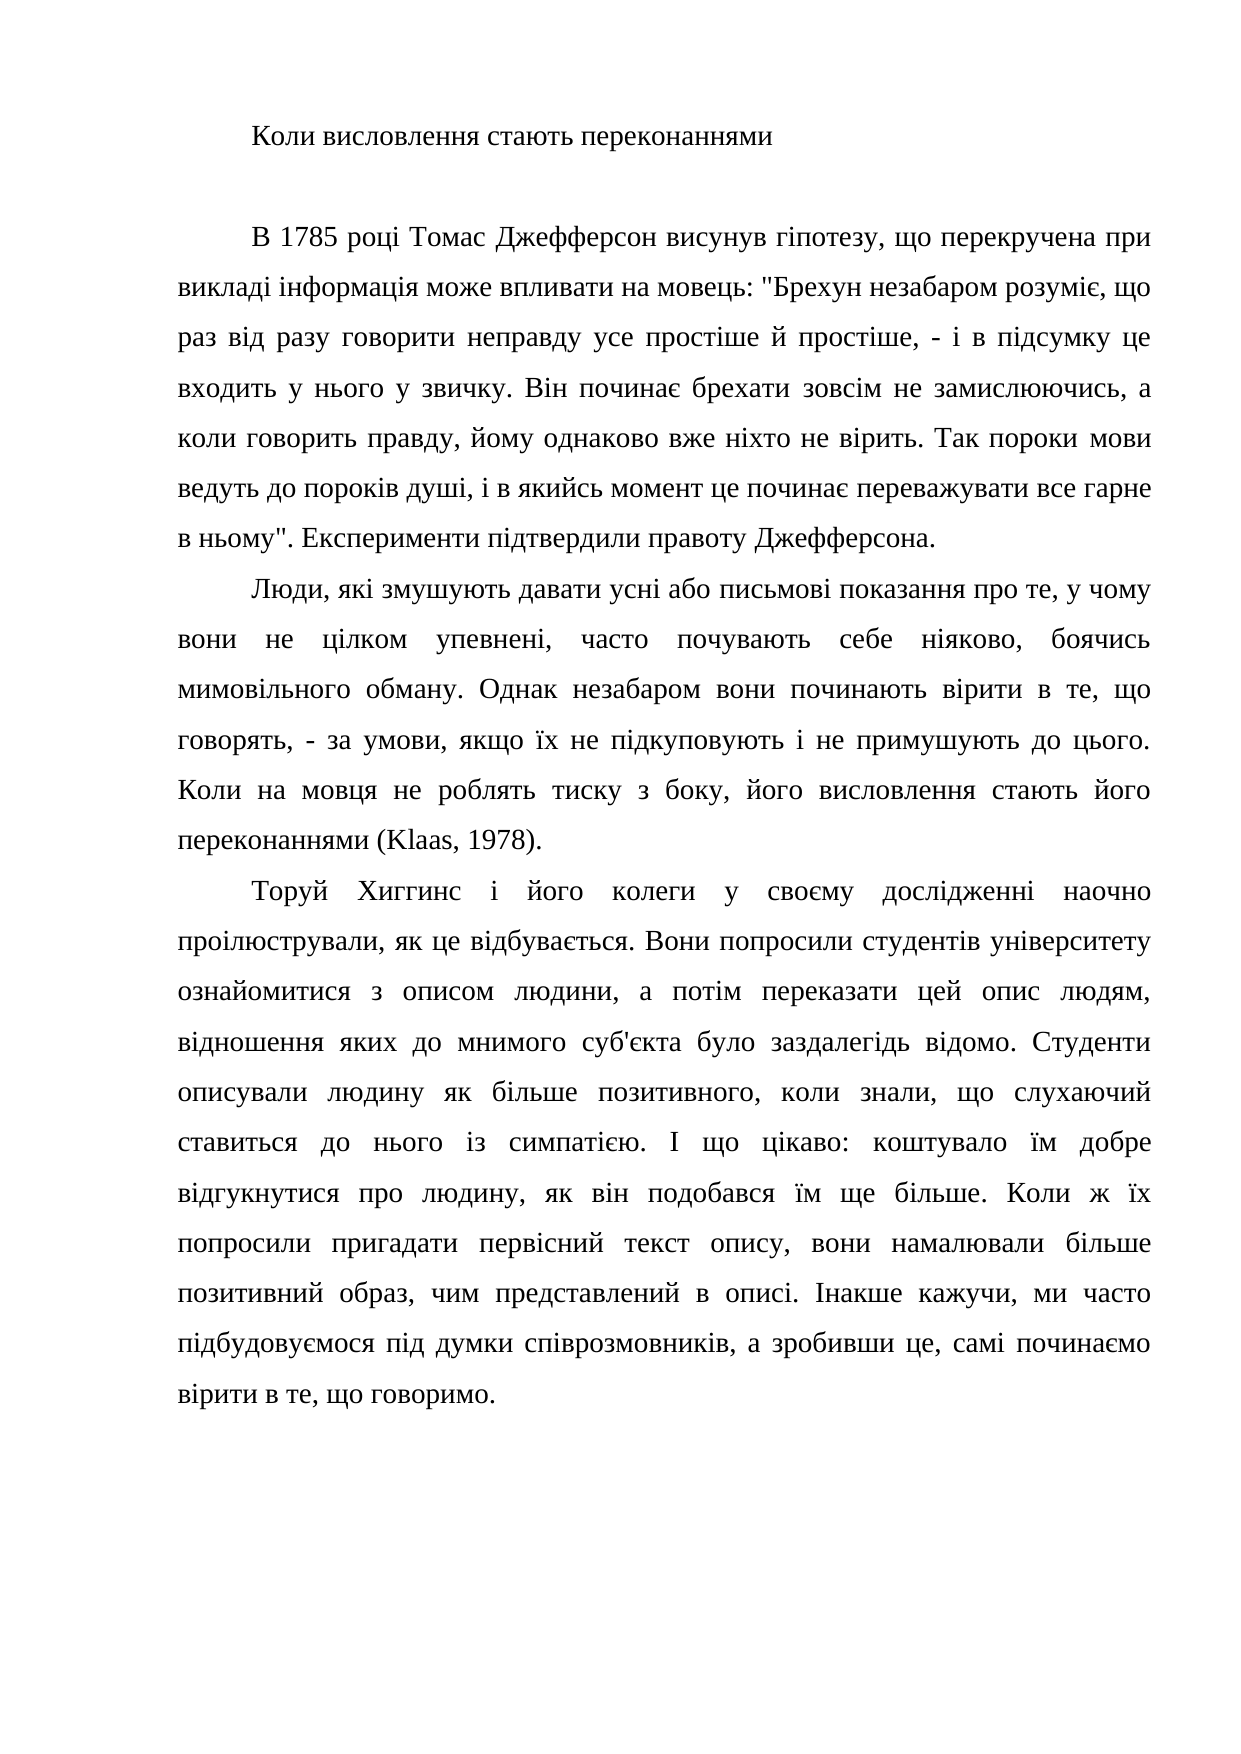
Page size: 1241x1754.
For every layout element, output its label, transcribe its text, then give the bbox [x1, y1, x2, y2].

text Коли висловлення стають переконаннями [177, 118, 1152, 152]
text Торуй Хиггинс і його колеги у своєму дослідженні наочно проілюстрували, як це відбувається. Вони попросили студентів університету ознайомитися з описом людини, а потім переказати цей опис людям, відношення яких до мнимого суб'єкта було заздалегідь відомо. Студенти описували людину як більше позитивного, коли знали, що слухаючий ставиться до нього із симпатією. І що цікаво: коштувало їм добре відгукнутися про людину, як він подобався їм ще більше. Коли ж їх попросили пригадати первісний текст опису, вони намалювали більше позитивний образ, чим представлений в описі. Інакше кажучи, ми часто підбудовуємося під думки співрозмовників, а зробивши це, самі починаємо вірити в те, що говоримо. [177, 873, 1152, 1409]
text Люди, які змушують давати усні або письмові показання про те, у чому вони не цілком упевнені, часто почувають себе ніяково, боячись мимовільного обману. Однак незабаром вони починають вірити в те, що говорять, - за умови, якщо їх не підкуповують і не примушують до цього. Коли на мовця не роблять тиску з боку, його висловлення стають його переконаннями (Klaas, 1978). [177, 571, 1152, 856]
text В 1785 році Томас Джефферсон висунув гіпотезу, що перекручена при викладі інформація може впливати на мовець: "Брехун незабаром розуміє, що раз від разу говорити неправду усе простіше й простіше, - і в підсумку це входить у нього у звичку. Він починає брехати зовсім не замислюючись, а коли говорить правду, йому однаково вже ніхто не вірить. Так пороки мови ведуть до пороків душі, і в якийсь момент це починає переважувати все гарне в ньому". Експерименти підтвердили правоту Джефферсона. [177, 219, 1152, 554]
